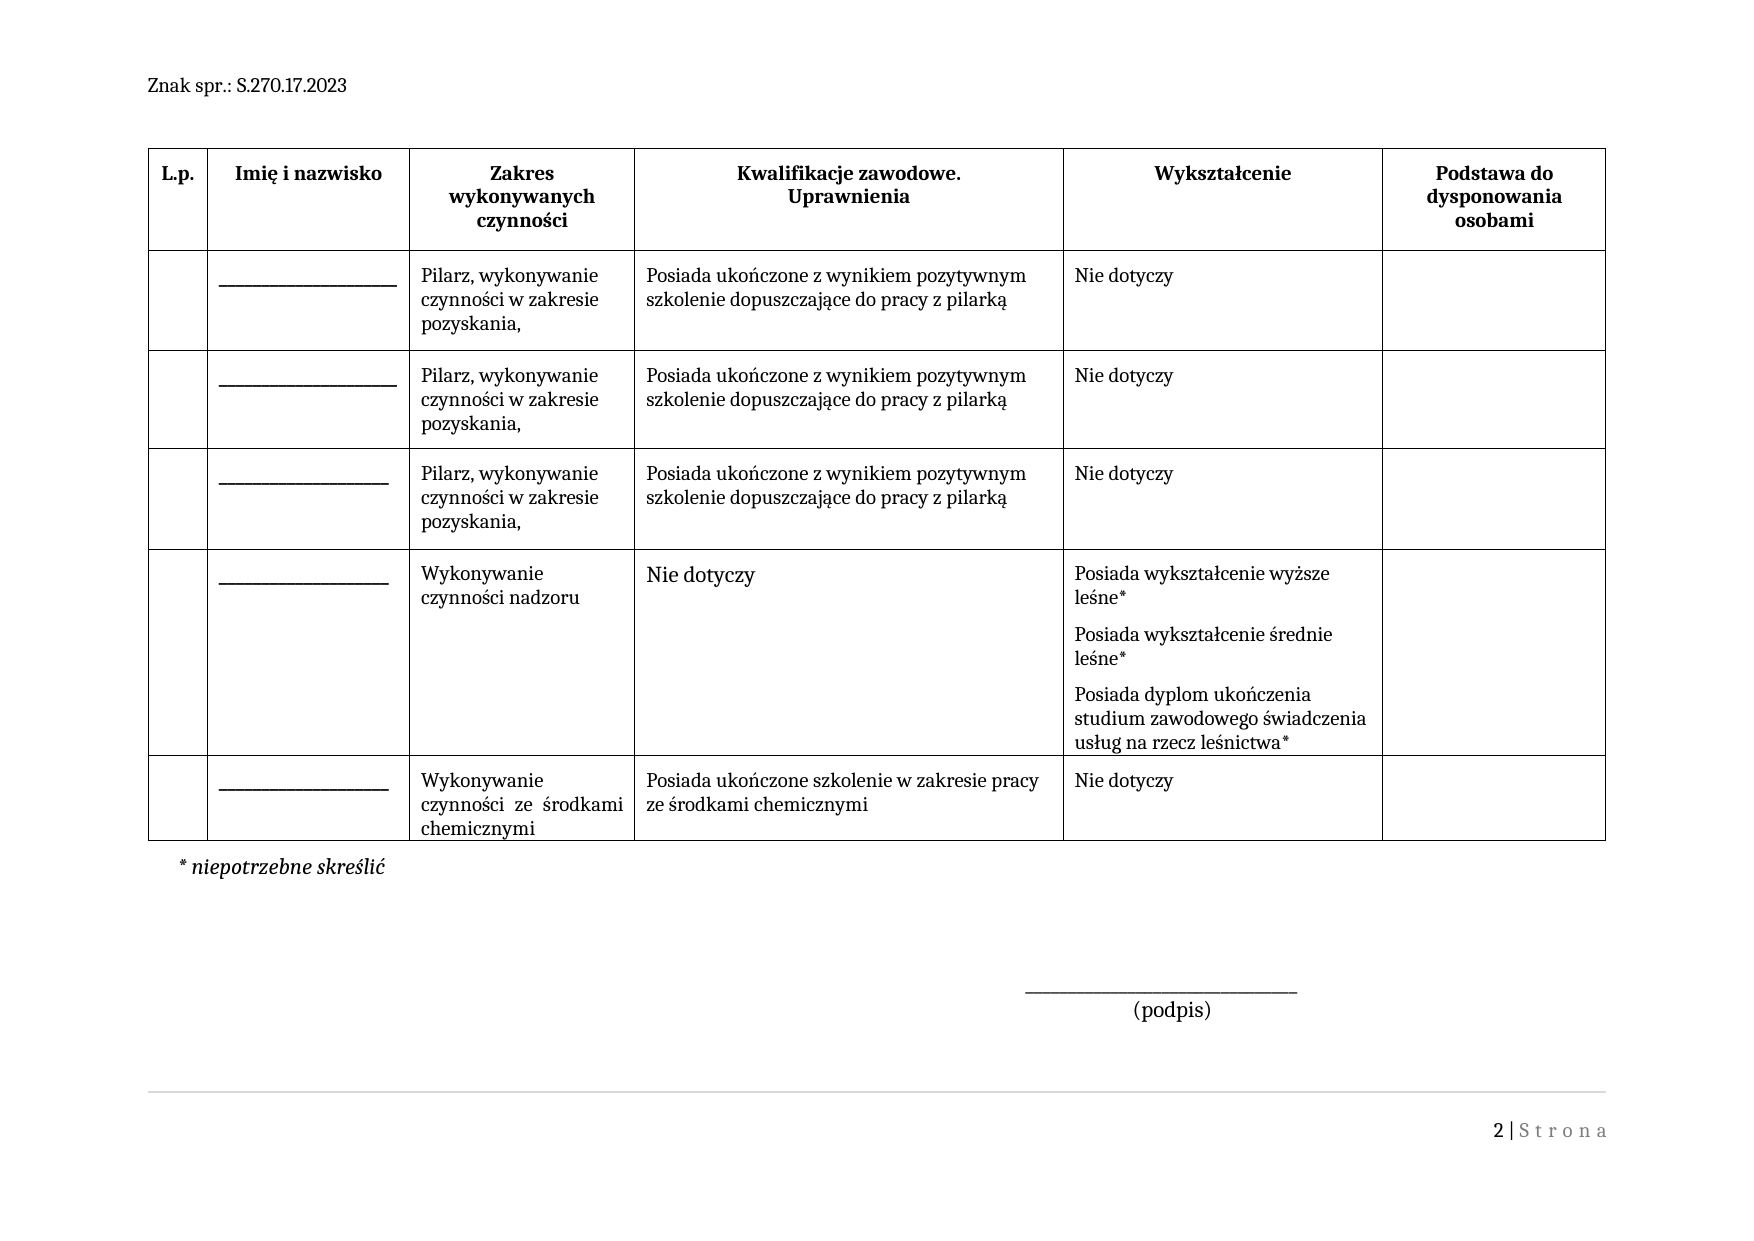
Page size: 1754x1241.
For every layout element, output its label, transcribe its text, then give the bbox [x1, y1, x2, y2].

table_cell Nie dotyczy [1064, 251, 1382, 350]
table_cell ____________________ [208, 550, 409, 755]
table_header Zakres wykonywanych czynności [410, 149, 634, 250]
table_cell [149, 251, 207, 350]
table_header Imię i nazwisko [208, 149, 409, 250]
table_cell Pilarz, wykonywanie czynności w zakresie pozyskania, [410, 449, 634, 548]
table_header Wykształcenie [1064, 149, 1382, 250]
table_cell [149, 351, 207, 448]
table_header Kwalifikacje zawodowe. Uprawnienia [635, 149, 1063, 250]
table_cell Nie dotyczy [1064, 449, 1382, 548]
table_cell Wykonywanie czynności nadzoru [410, 550, 634, 755]
table_header Podstawa do dysponowania osobami [1383, 149, 1605, 250]
table_cell Nie dotyczy [635, 550, 1063, 755]
table_cell Nie dotyczy [1064, 351, 1382, 448]
table_cell _____________________ [208, 351, 409, 448]
table_cell [1383, 550, 1605, 755]
table_cell ____________________ [208, 449, 409, 548]
table_cell _____________________ [208, 251, 409, 350]
table_cell [149, 756, 207, 840]
table_cell [1383, 449, 1605, 548]
table_cell Wykonywanie czynności ze środkami chemicznymi [410, 756, 634, 840]
table_cell [149, 449, 207, 548]
table_cell Nie dotyczy [1064, 756, 1382, 840]
text ________________________________ (podpis) [738, 970, 1606, 1023]
text * niepotrzebne skreślić [177, 854, 1606, 880]
table_cell [149, 550, 207, 755]
table_cell ____________________ [208, 756, 409, 840]
table_header L.p. [149, 149, 207, 250]
table_cell Pilarz, wykonywanie czynności w zakresie pozyskania, [410, 351, 634, 448]
table_cell [1383, 351, 1605, 448]
table_cell Posiada ukończone z wynikiem pozytywnym szkolenie dopuszczające do pracy z pilarką [635, 449, 1063, 548]
table_cell Posiada wykształcenie wyższe leśne* Posiada wykształcenie średnie leśne* Posiada dyplom ukończenia studium zawodowego świadczenia usług na rzecz leśnictwa* [1064, 550, 1382, 755]
table_cell Pilarz, wykonywanie czynności w zakresie pozyskania, [410, 251, 634, 350]
table_cell [1383, 756, 1605, 840]
table_cell [1383, 251, 1605, 350]
table_cell Posiada ukończone z wynikiem pozytywnym szkolenie dopuszczające do pracy z pilarką [635, 351, 1063, 448]
table_cell Posiada ukończone z wynikiem pozytywnym szkolenie dopuszczające do pracy z pilarką [635, 251, 1063, 350]
table_cell Posiada ukończone szkolenie w zakresie pracy ze środkami chemicznymi [635, 756, 1063, 840]
